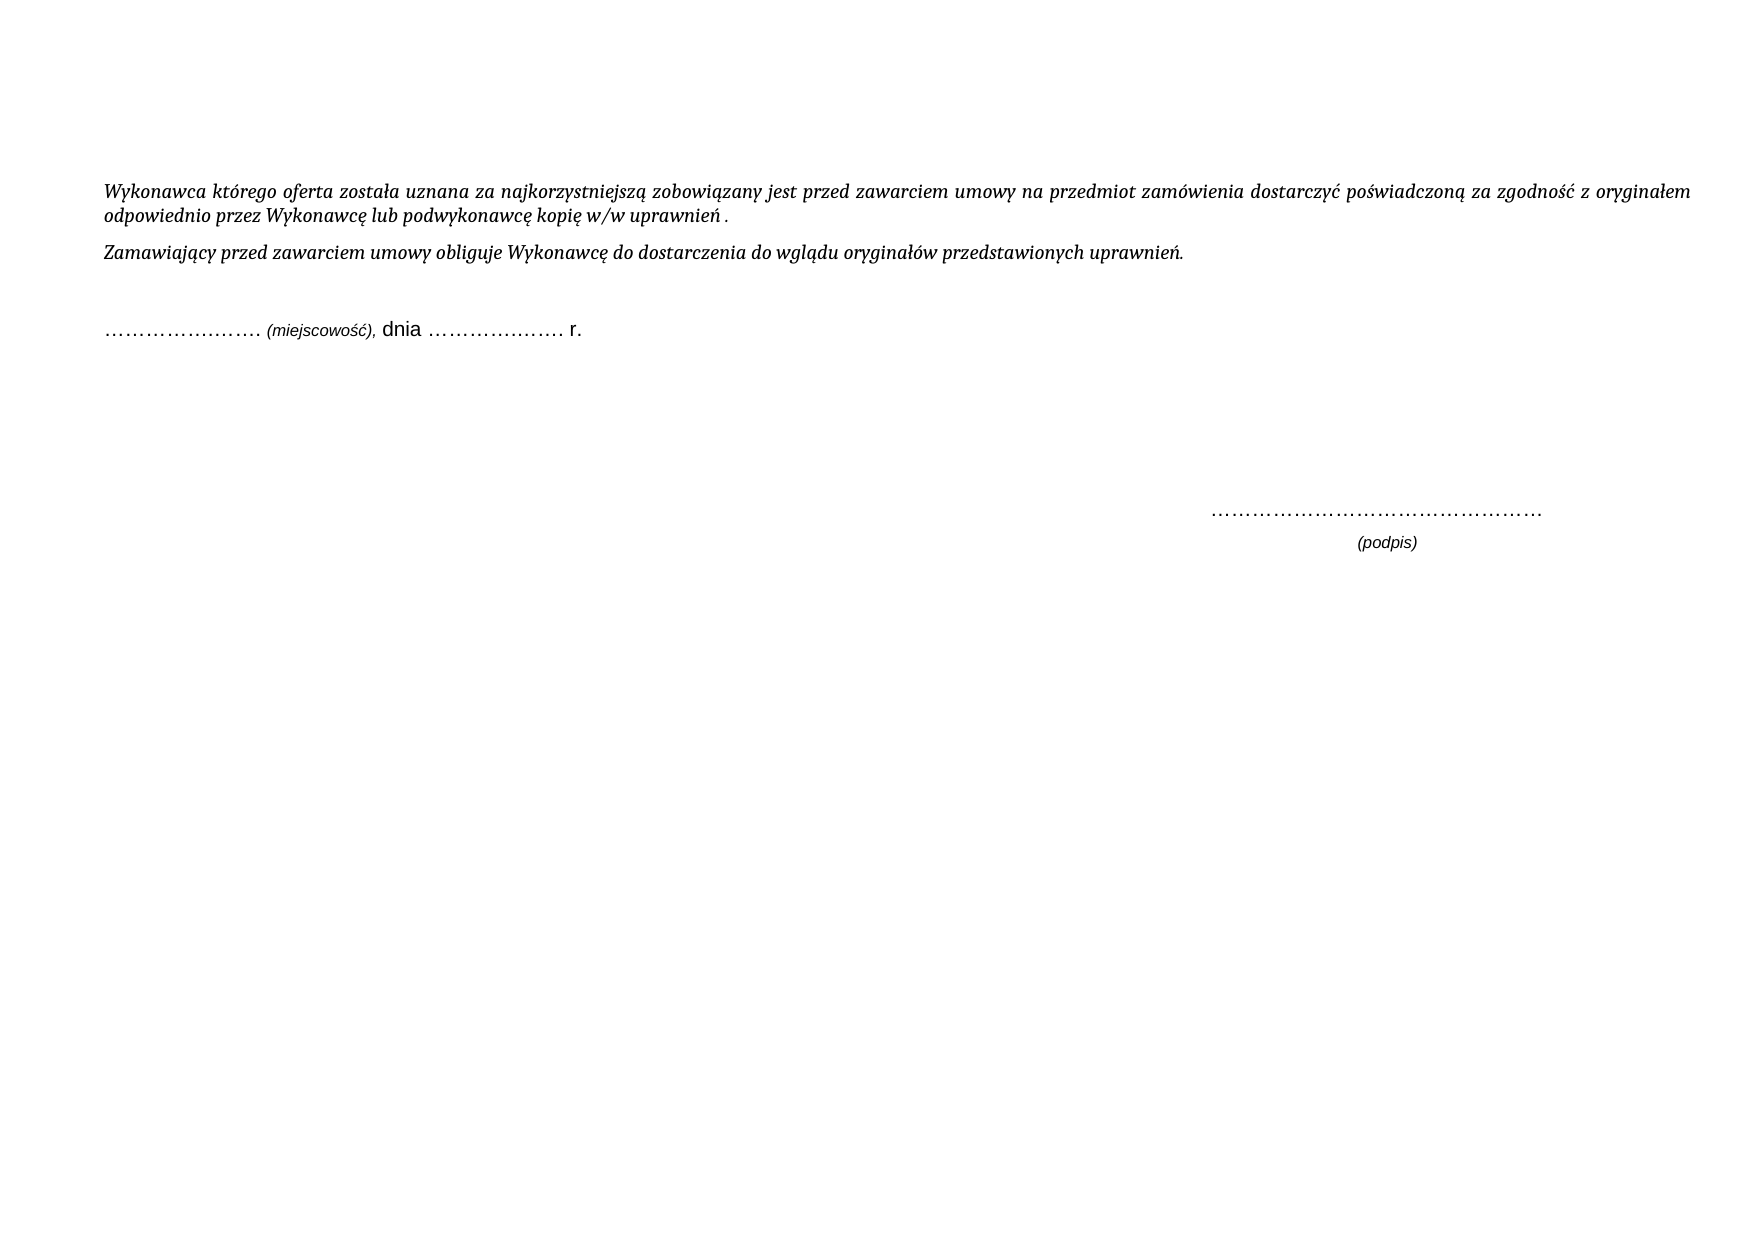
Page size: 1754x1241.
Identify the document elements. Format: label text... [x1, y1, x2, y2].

text …………….……. (miejscowość), dnia ………….……. r. [103, 317, 1695, 341]
text (podpis) [1283, 533, 1695, 552]
text Zamawiający przed zawarciem umowy obliguje Wykonawcę do dostarczenia do wglądu oryginałów przedstawionych uprawnień. [103, 241, 1695, 264]
list Wykonawca którego oferta została uznana za najkorzystniejszą zobowiązany jest przed zawarciem umowy na przedmiot zamówienia dostarczyć poświadczoną za zgodność z oryginałem odpowiednio przez Wykonawcę lub podwykonawcę kopię w/w uprawnień . [103, 180, 1695, 228]
text ………………………………………… [103, 497, 1695, 521]
